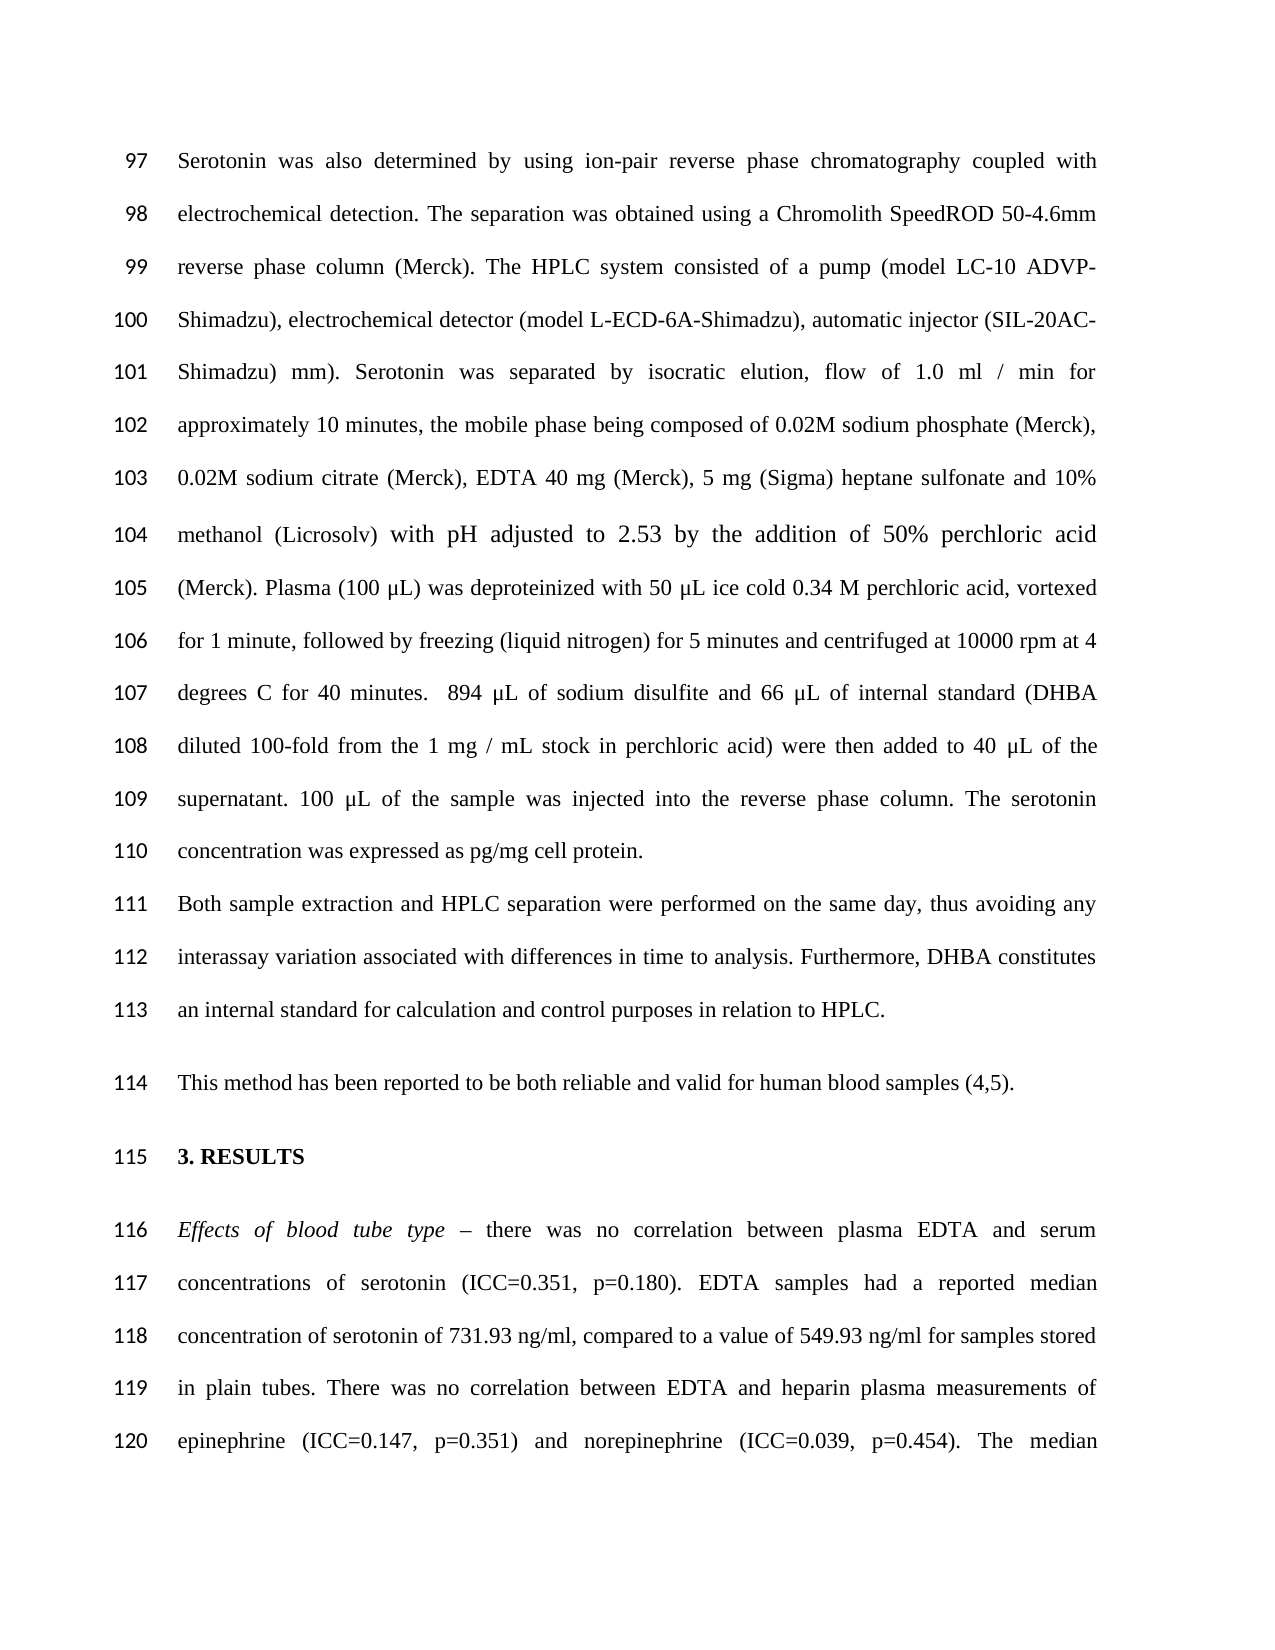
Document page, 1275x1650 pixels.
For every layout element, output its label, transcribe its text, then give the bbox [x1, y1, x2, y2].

text Serotonin was also determined by using ion-pair reverse phase chromatography coupled with electrochemical detection. The separation was obtained using a Chromolith SpeedROD 50-4.6mm reverse phase column (Merck). The HPLC system consisted of a pump (model LC-10 ADVP-Shimadzu), electrochemical detector (model L-ECD-6A-Shimadzu), automatic injector (SIL-20AC-Shimadzu) mm). Serotonin was separated by isocratic elution, flow of 1.0 ml / min for approximately 10 minutes, the mobile phase being composed of 0.02M sodium phosphate (Merck), 0.02M sodium citrate (Merck), EDTA 40 mg (Merck), 5 mg (Sigma) heptane sulfonate and 10% methanol (Licrosolv) with pH adjusted to 2.53 by the addition of 50% perchloric acid (Merck). Plasma (100 μL) was deproteinized with 50 μL ice cold 0.34 M perchloric acid, vortexed for 1 minute, followed by freezing (liquid nitrogen) for 5 minutes and centrifuged at 10000 rpm at 4 degrees C for 40 minutes. 894 μL of sodium disulfite and 66 μL of internal standard (DHBA diluted 100-fold from the 1 mg / mL stock in perchloric acid) were then added to 40 μL of the supernatant. 100 μL of the sample was injected into the reverse phase column. The serotonin concentration was expressed as pg/mg cell protein. [177, 148, 1098, 864]
text This method has been reported to be both reliable and valid for human blood samples (4,5). [177, 1069, 1098, 1096]
text 3. RESULTS [177, 1143, 1098, 1169]
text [177, 1216, 1098, 1453]
text Both sample extraction and HPLC separation were performed on the same day, thus avoiding any interassay variation associated with differences in time to analysis. Furthermore, DHBA constitutes an internal standard for calculation and control purposes in relation to HPLC. [177, 890, 1098, 1022]
